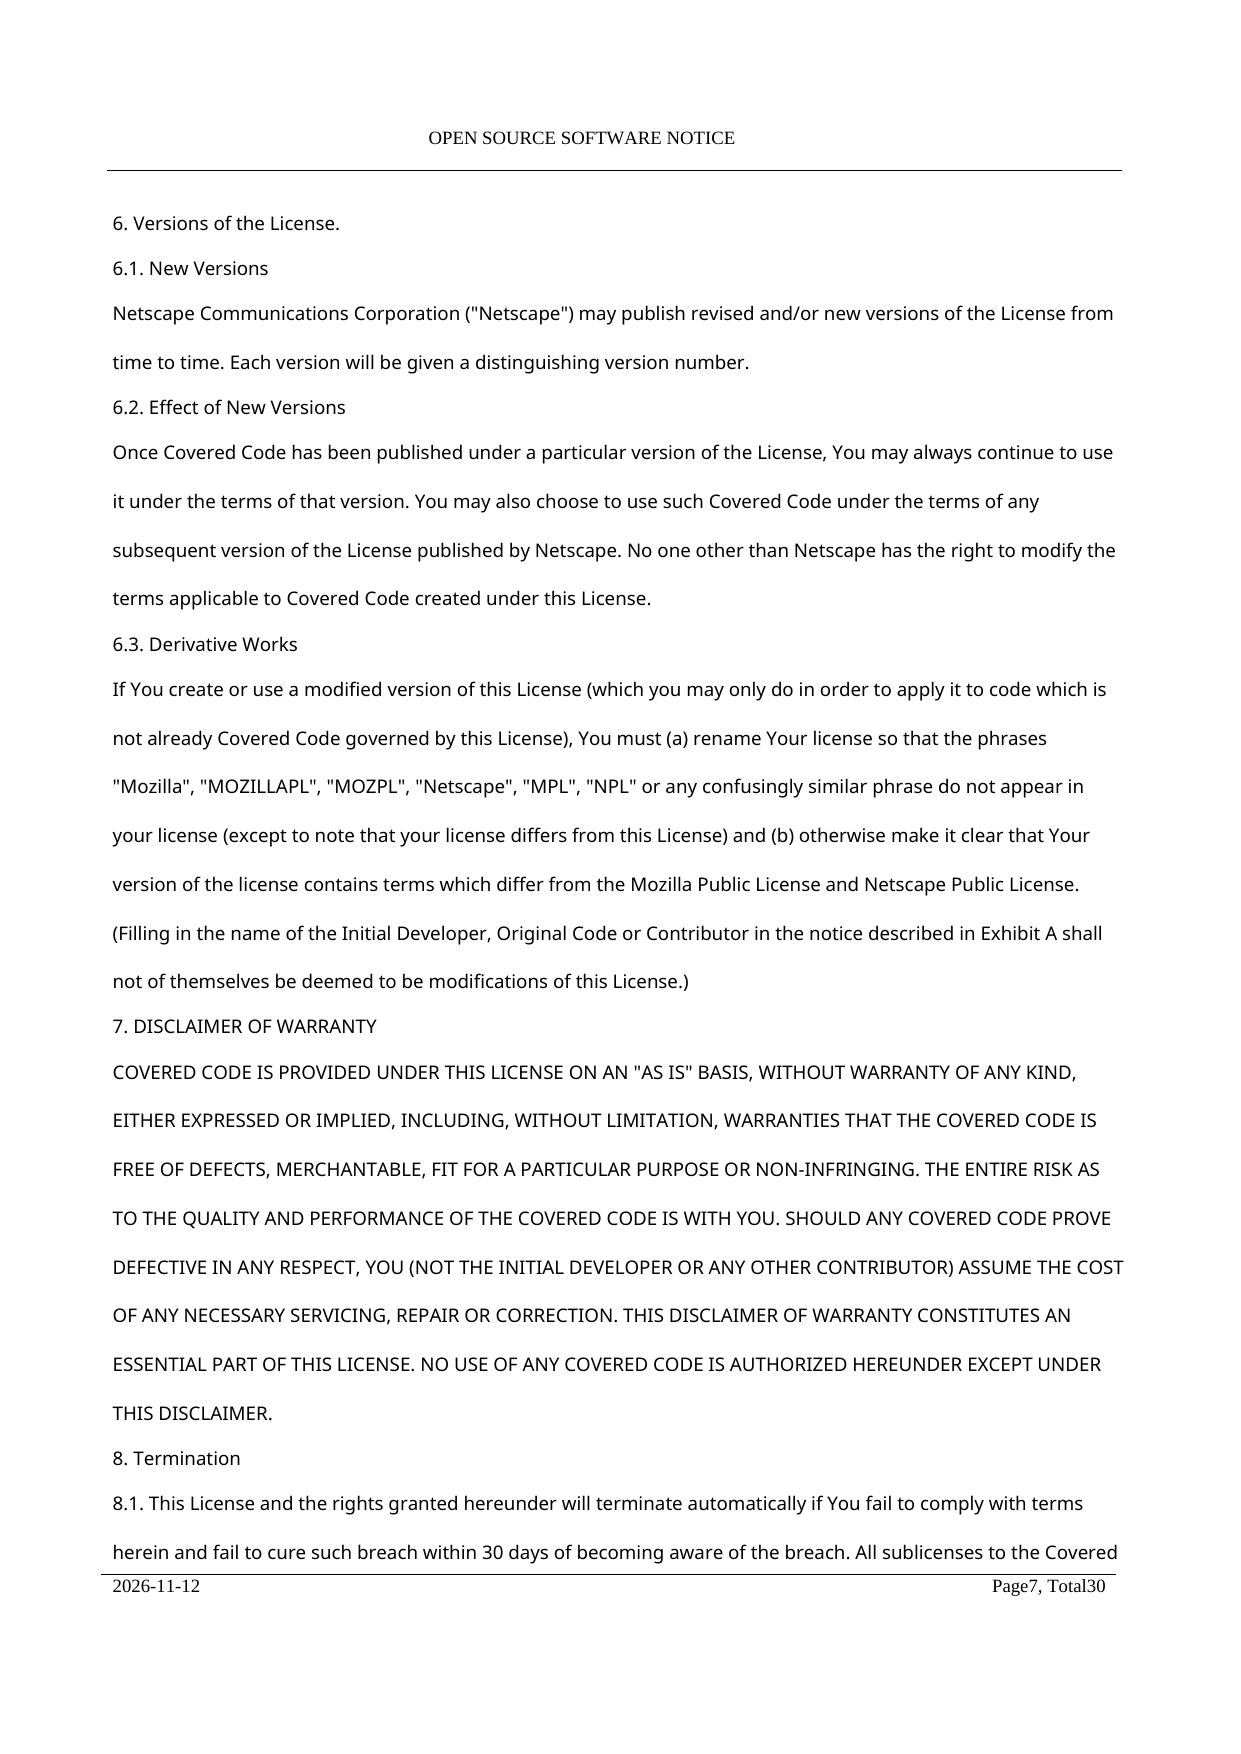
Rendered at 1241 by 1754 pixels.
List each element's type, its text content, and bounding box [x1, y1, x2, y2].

text 6. Versions of the License. [112, 206, 1128, 239]
text Netscape Communications Corporation ("Netscape") may publish revised and/or new versions of the License from time to time. Each version will be given a distinguishing version number. [112, 297, 1128, 378]
text 6.3. Derivative Works [112, 627, 1128, 660]
text 6.2. Effect of New Versions [112, 391, 1128, 423]
text 8. Termination [112, 1442, 1128, 1474]
text COVERED CODE IS PROVIDED UNDER THIS LICENSE ON AN "AS IS" BASIS, WITHOUT WARRANTY OF ANY KIND, EITHER EXPRESSED OR IMPLIED, INCLUDING, WITHOUT LIMITATION, WARRANTIES THAT THE COVERED CODE IS FREE OF DEFECTS, MERCHANTABLE, FIT FOR A PARTICULAR PURPOSE OR NON-INFRINGING. THE ENTIRE RISK AS TO THE QUALITY AND PERFORMANCE OF THE COVERED CODE IS WITH YOU. SHOULD ANY COVERED CODE PROVE DEFECTIVE IN ANY RESPECT, YOU (NOT THE INITIAL DEVELOPER OR ANY OTHER CONTRIBUTOR) ASSUME THE COST OF ANY NECESSARY SERVICING, REPAIR OR CORRECTION. THIS DISCLAIMER OF WARRANTY CONSTITUTES AN ESSENTIAL PART OF THIS LICENSE. NO USE OF ANY COVERED CODE IS AUTHORIZED HEREUNDER EXCEPT UNDER THIS DISCLAIMER. [112, 1056, 1128, 1429]
text 6.1. New Versions [112, 252, 1128, 284]
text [112, 1487, 1128, 1568]
text If You create or use a modified version of this License (which you may only do in order to apply it to code which is not already Covered Code governed by this License), You must (a) rename Your license so that the phrases "Mozilla", "MOZILLAPL", "MOZPL", "Netscape", "MPL", "NPL" or any confusingly similar phrase do not appear in your license (except to note that your license differs from this License) and (b) otherwise make it clear that Your version of the license contains terms which differ from the Mozilla Public License and Netscape Public License. (Filling in the name of the Initial Developer, Original Code or Contributor in the notice described in Exhibit A shall not of themselves be deemed to be modifications of this License.) [112, 673, 1128, 998]
text 7. DISCLAIMER OF WARRANTY [112, 1010, 1128, 1043]
text Once Covered Code has been published under a particular version of the License, You may always continue to use it under the terms of that version. You may also choose to use such Covered Code under the terms of any subsequent version of the License published by Netscape. No one other than Netscape has the right to modify the terms applicable to Covered Code created under this License. [112, 436, 1128, 615]
